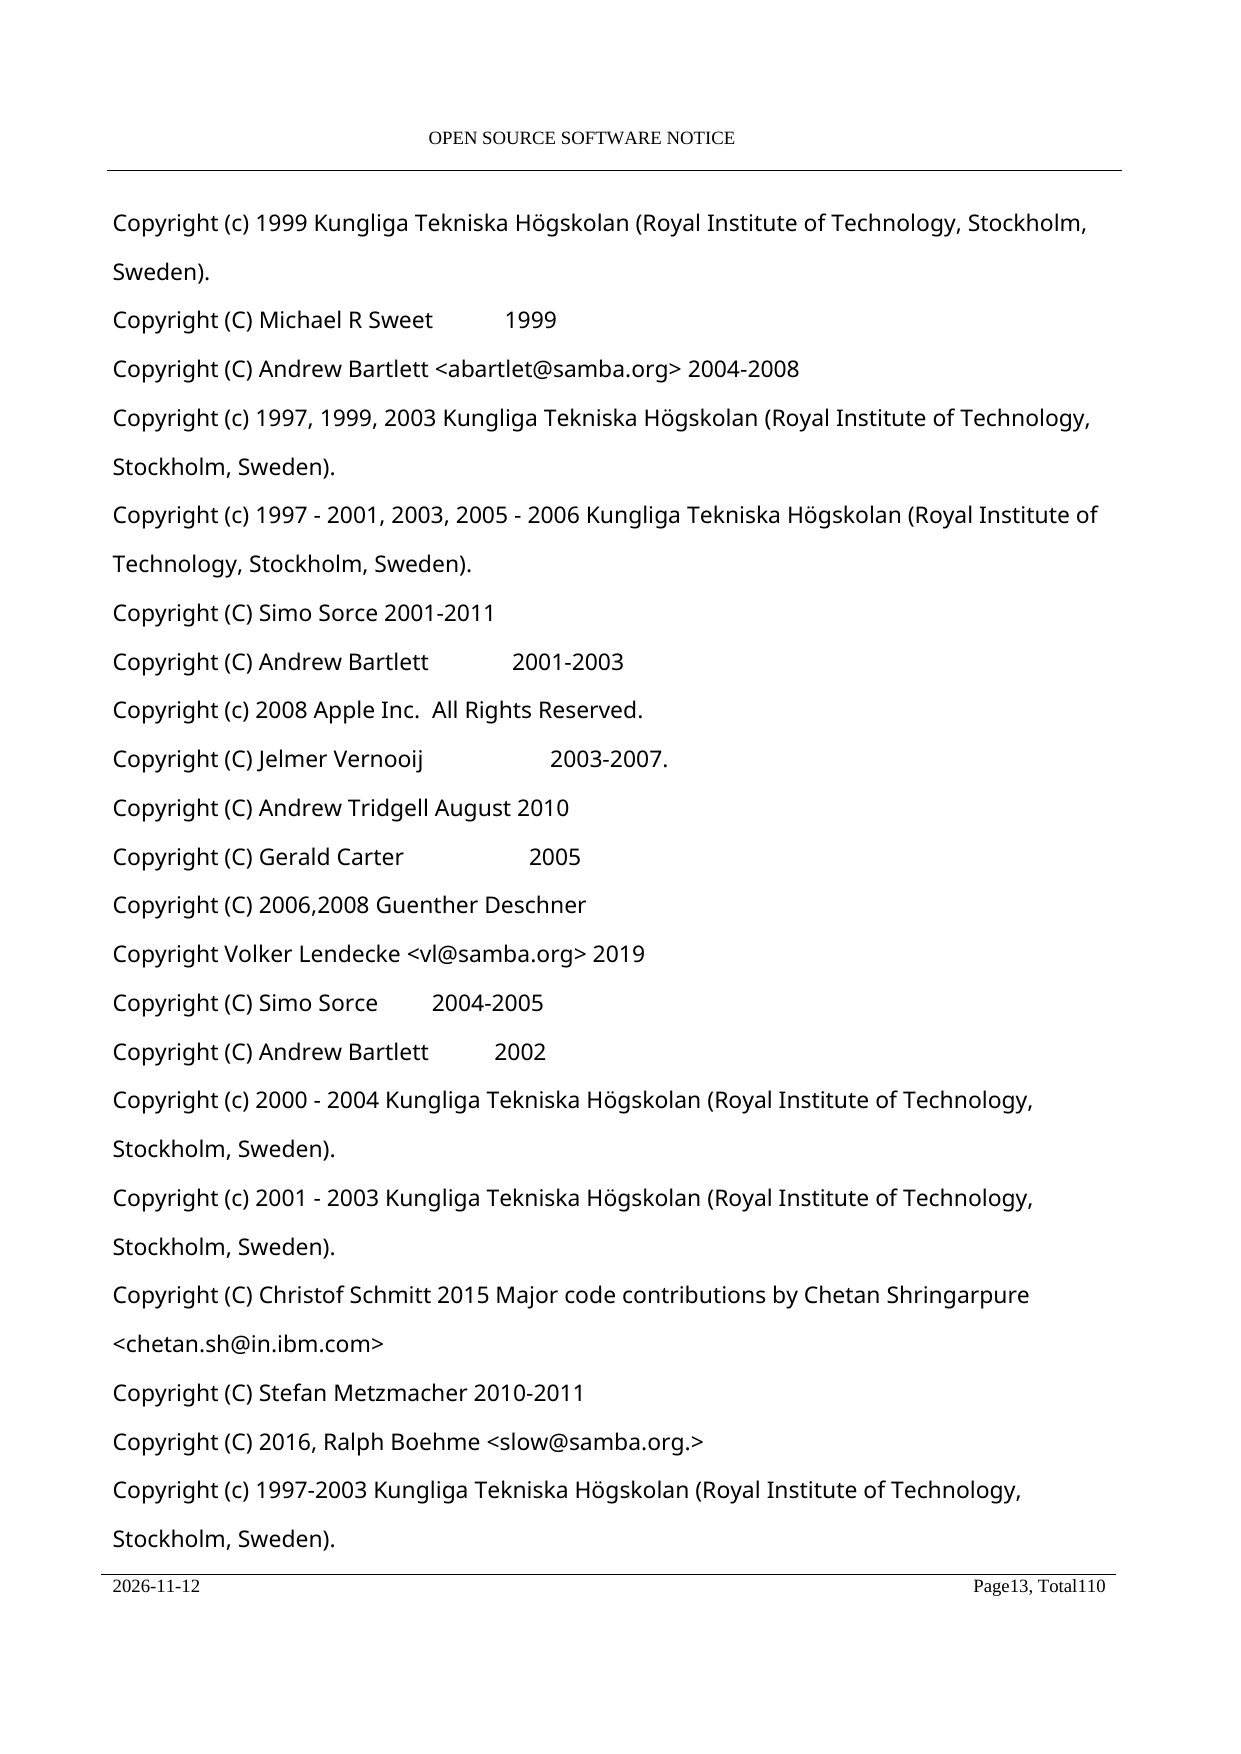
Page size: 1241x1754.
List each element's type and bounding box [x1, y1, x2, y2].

text [112, 206, 1128, 1555]
